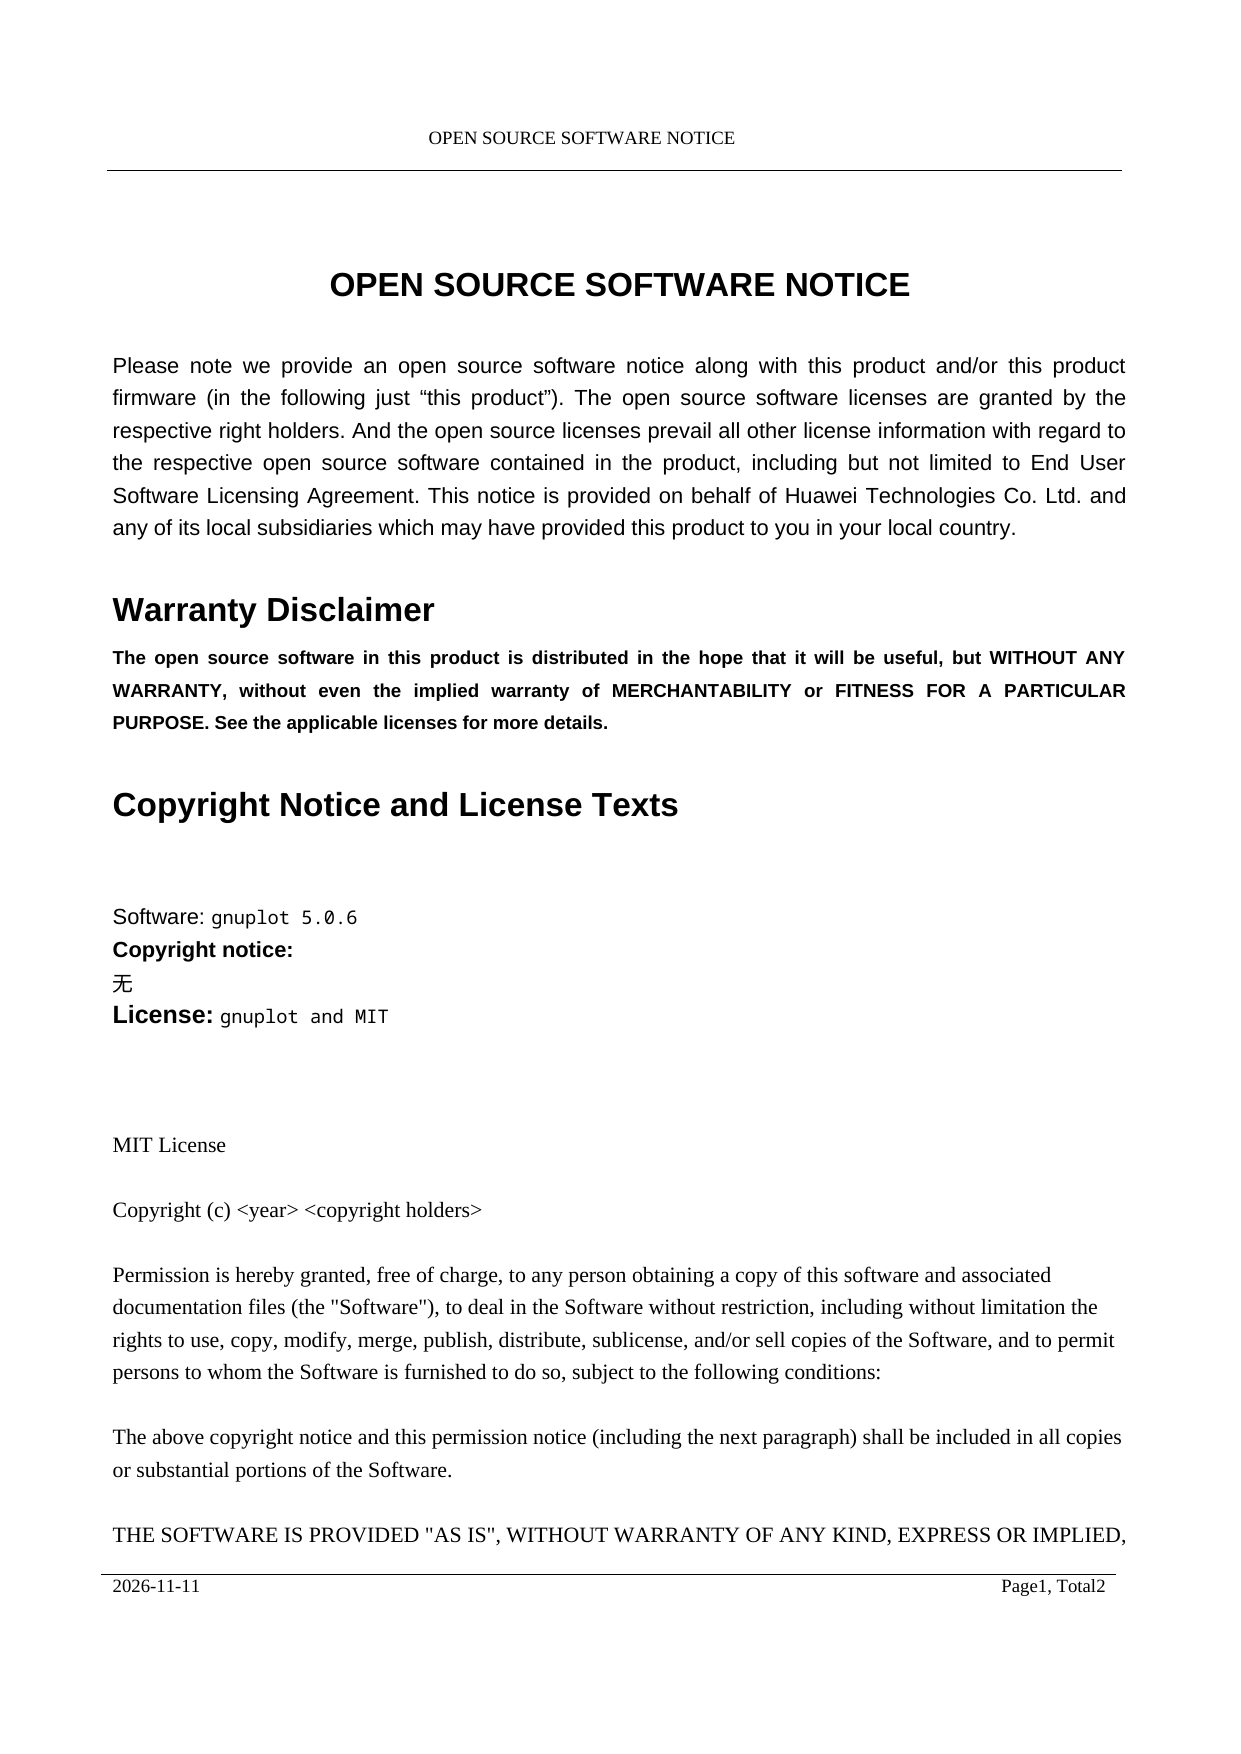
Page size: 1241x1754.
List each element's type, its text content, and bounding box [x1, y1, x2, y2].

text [112, 998, 1128, 1551]
text Copyright Notice and License Texts [112, 771, 1128, 836]
text Copyright notice: [112, 933, 1128, 966]
text The open source software in this product is distributed in the hope that it will be useful, but WITHOUT ANY WARRANTY, without even the implied warranty of MERCHANTABILITY or FITNESS FOR A PARTICULAR PURPOSE. See the applicable licenses for more details. [112, 641, 1128, 739]
text 无 [112, 966, 1128, 998]
text Software: gnuplot 5.0.6 [112, 901, 1128, 933]
text Please note we provide an open source software notice along with this product and/or this product firmware (in the following just “this product”). The open source software licenses are granted by the respective right holders. And the open source licenses prevail all other license information with regard to the respective open source software contained in the product, including but not limited to End User Software Licensing Agreement. This notice is provided on behalf of Huawei Technologies Co. Ltd. and any of its local subsidiaries which may have provided this product to you in your local country. [112, 349, 1128, 544]
text Warranty Disclaimer [112, 576, 1128, 641]
text OPEN SOURCE SOFTWARE NOTICE [112, 251, 1128, 316]
